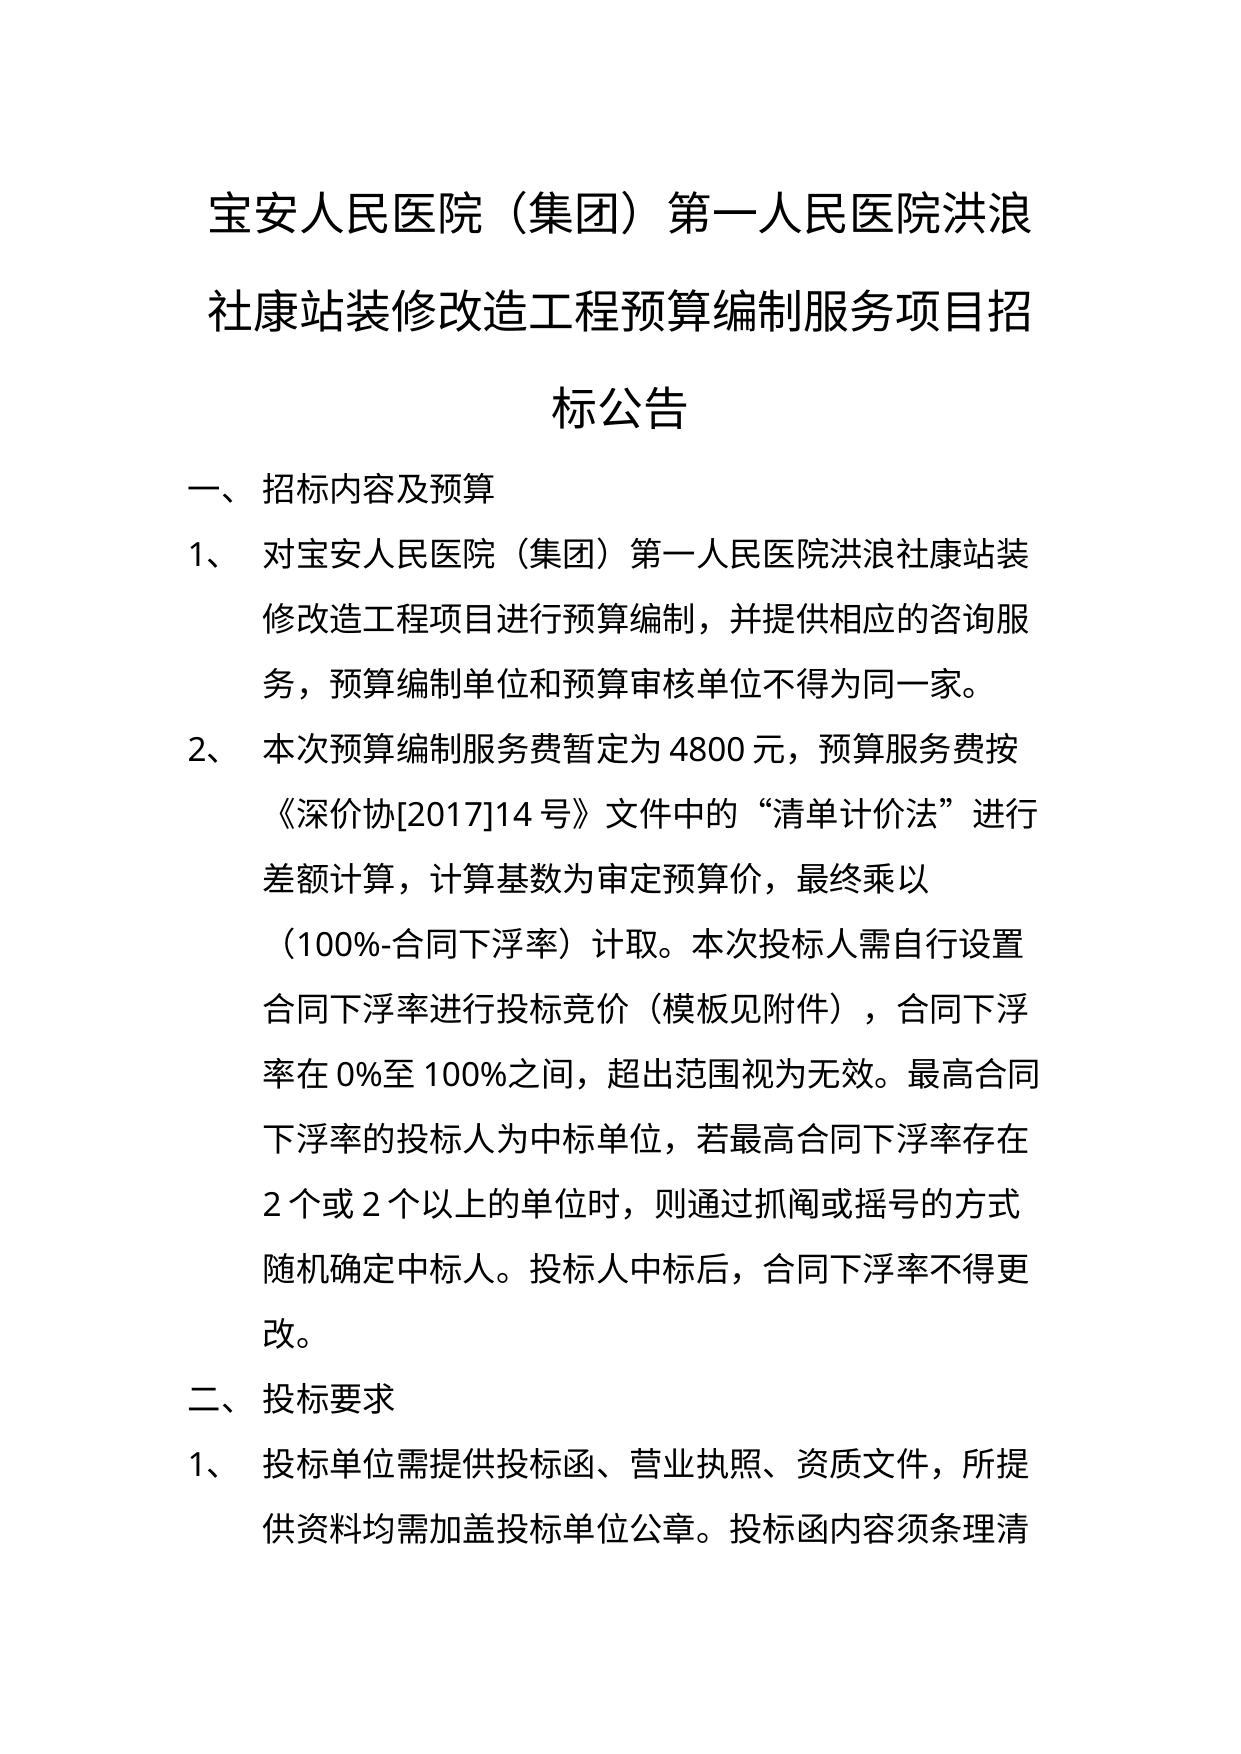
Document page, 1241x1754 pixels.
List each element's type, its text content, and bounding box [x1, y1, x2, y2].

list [187, 1429, 1053, 1559]
text 宝安人民医院（集团）第一人民医院洪浪社康站装修改造工程预算编制服务项目招标公告 [187, 162, 1053, 454]
list 招标内容及预算 [187, 454, 1053, 519]
list 投标要求 [187, 1364, 1053, 1429]
list 本次预算编制服务费暂定为4800元，预算服务费按《深价协[2017]14号》文件中的“清单计价法”进行差额计算，计算基数为审定预算价，最终乘以（100%-合同下浮率）计取。本次投标人需自行设置合同下浮率进行投标竞价（模板见附件），合同下浮率在0%至100%之间，超出范围视为无效。最高合同下浮率的投标人为中标单位，若最高合同下浮率存在2个或2个以上的单位时，则通过抓阄或摇号的方式随机确定中标人。投标人中标后，合同下浮率不得更改。 [187, 714, 1053, 1364]
list 对宝安人民医院（集团）第一人民医院洪浪社康站装修改造工程项目进行预算编制，并提供相应的咨询服务，预算编制单位和预算审核单位不得为同一家。 [187, 519, 1053, 714]
